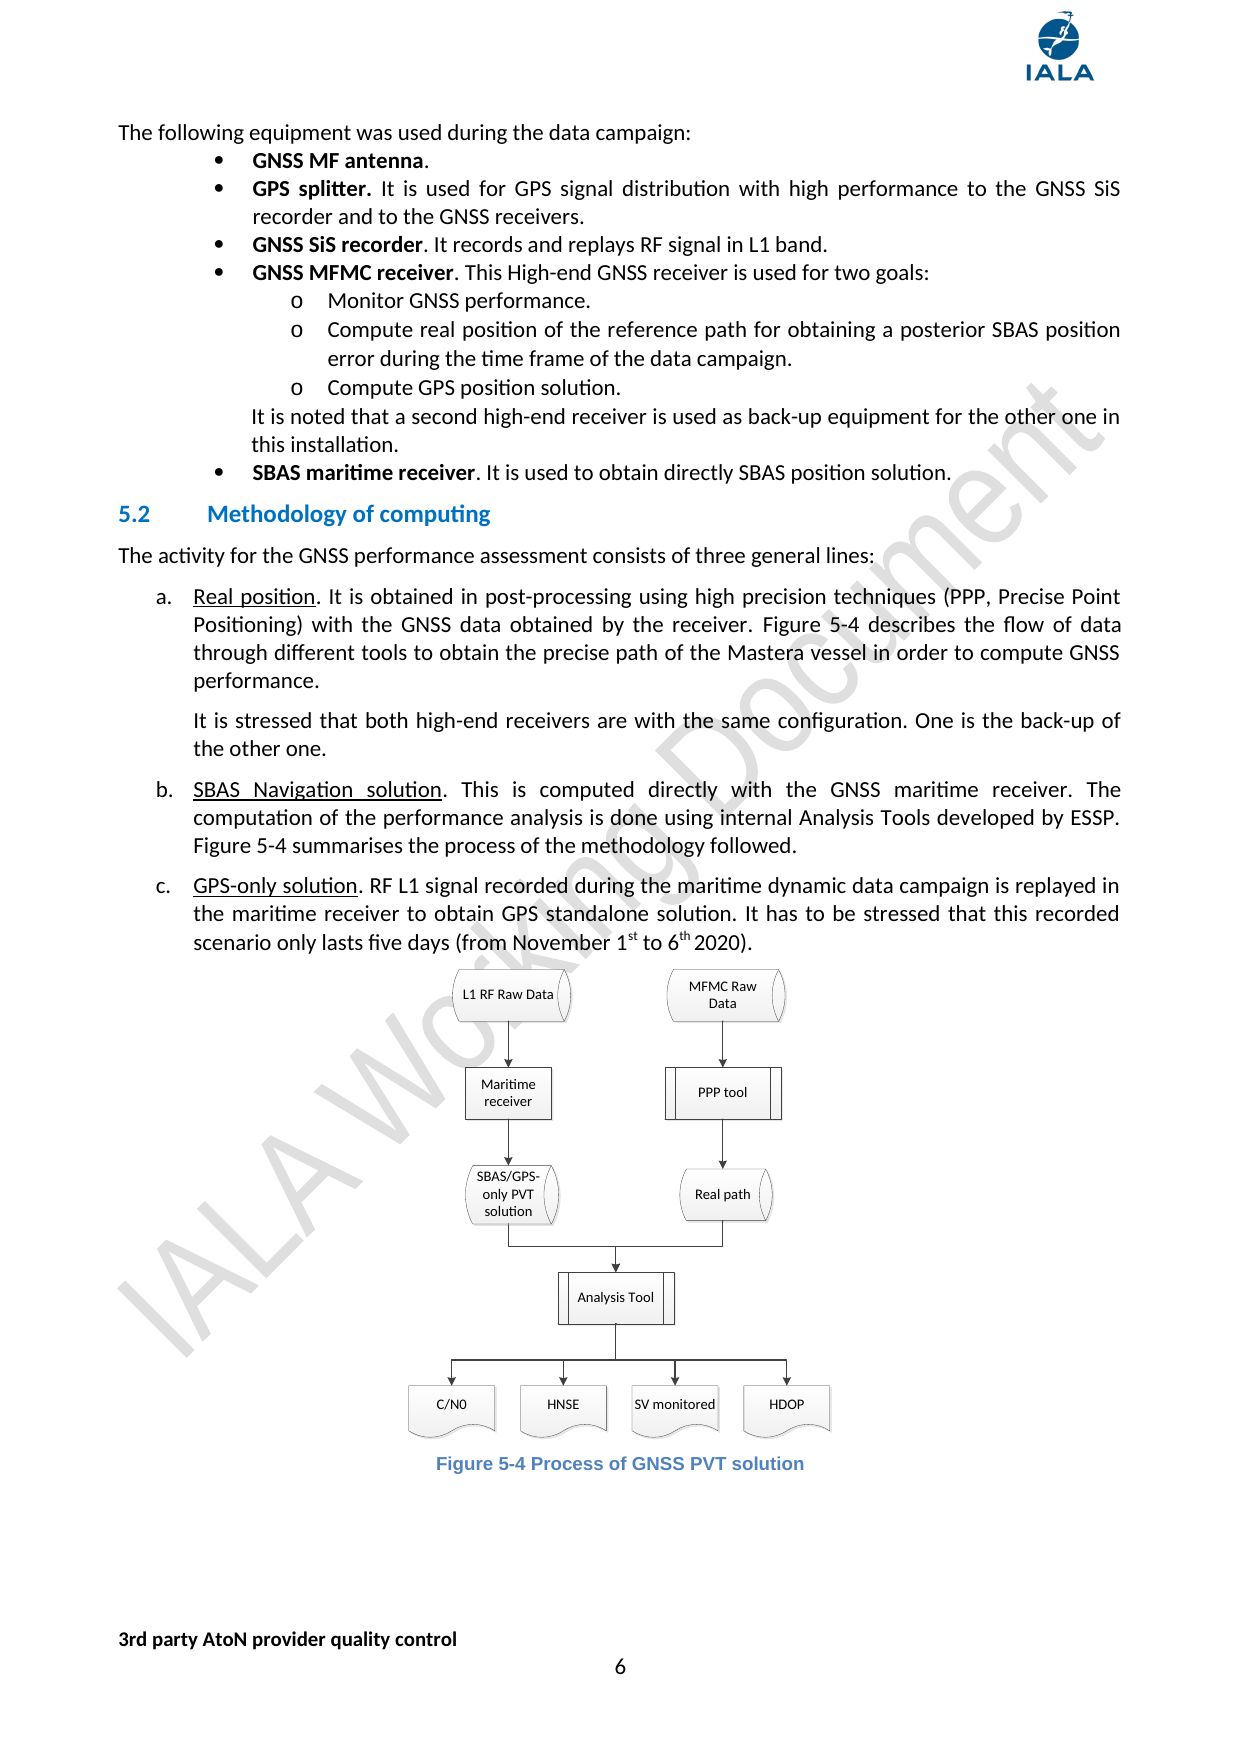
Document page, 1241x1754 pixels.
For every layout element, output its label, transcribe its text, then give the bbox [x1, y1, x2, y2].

list SBAS maritime receiver. It is used to obtain directly SBAS position solution. [215, 458, 1122, 486]
picture [1011, 3, 1106, 96]
text It is noted that a second high-end receiver is used as back-up equipment for the other one in this installation. [251, 402, 1122, 458]
list GNSS MF antenna. [215, 146, 1122, 174]
text The activity for the GNSS performance assessment consists of three general lines: [118, 541, 1122, 569]
list GNSS MFMC receiver. This High-end GNSS receiver is used for two goals: [215, 258, 1122, 286]
list Monitor GNSS performance. [290, 286, 1122, 315]
list GPS splitter. It is used for GPS signal distribution with high performance to the GNSS SiS recorder and to the GNSS receivers. [215, 174, 1122, 230]
text It is stressed that both high-end receivers are with the same configuration. One is the back-up of the other one. [193, 706, 1122, 762]
list GNSS SiS recorder. It records and replays RF signal in L1 band. [215, 230, 1122, 258]
list Compute real position of the reference path for obtaining a posterior SBAS position error during the time frame of the data campaign. [290, 315, 1122, 373]
list GPS-only solution. RF L1 signal recorded during the maritime dynamic data campaign is replayed in the maritime receiver to obtain GPS standalone solution. It has to be stressed that this recorded scenario only lasts five days (from November 1st to 6th 2020). [156, 872, 1122, 956]
subtitle Methodology of computing [118, 498, 1122, 529]
text The following equipment was used during the data campaign: [118, 118, 1122, 146]
list Compute GPS position solution. [290, 373, 1122, 402]
